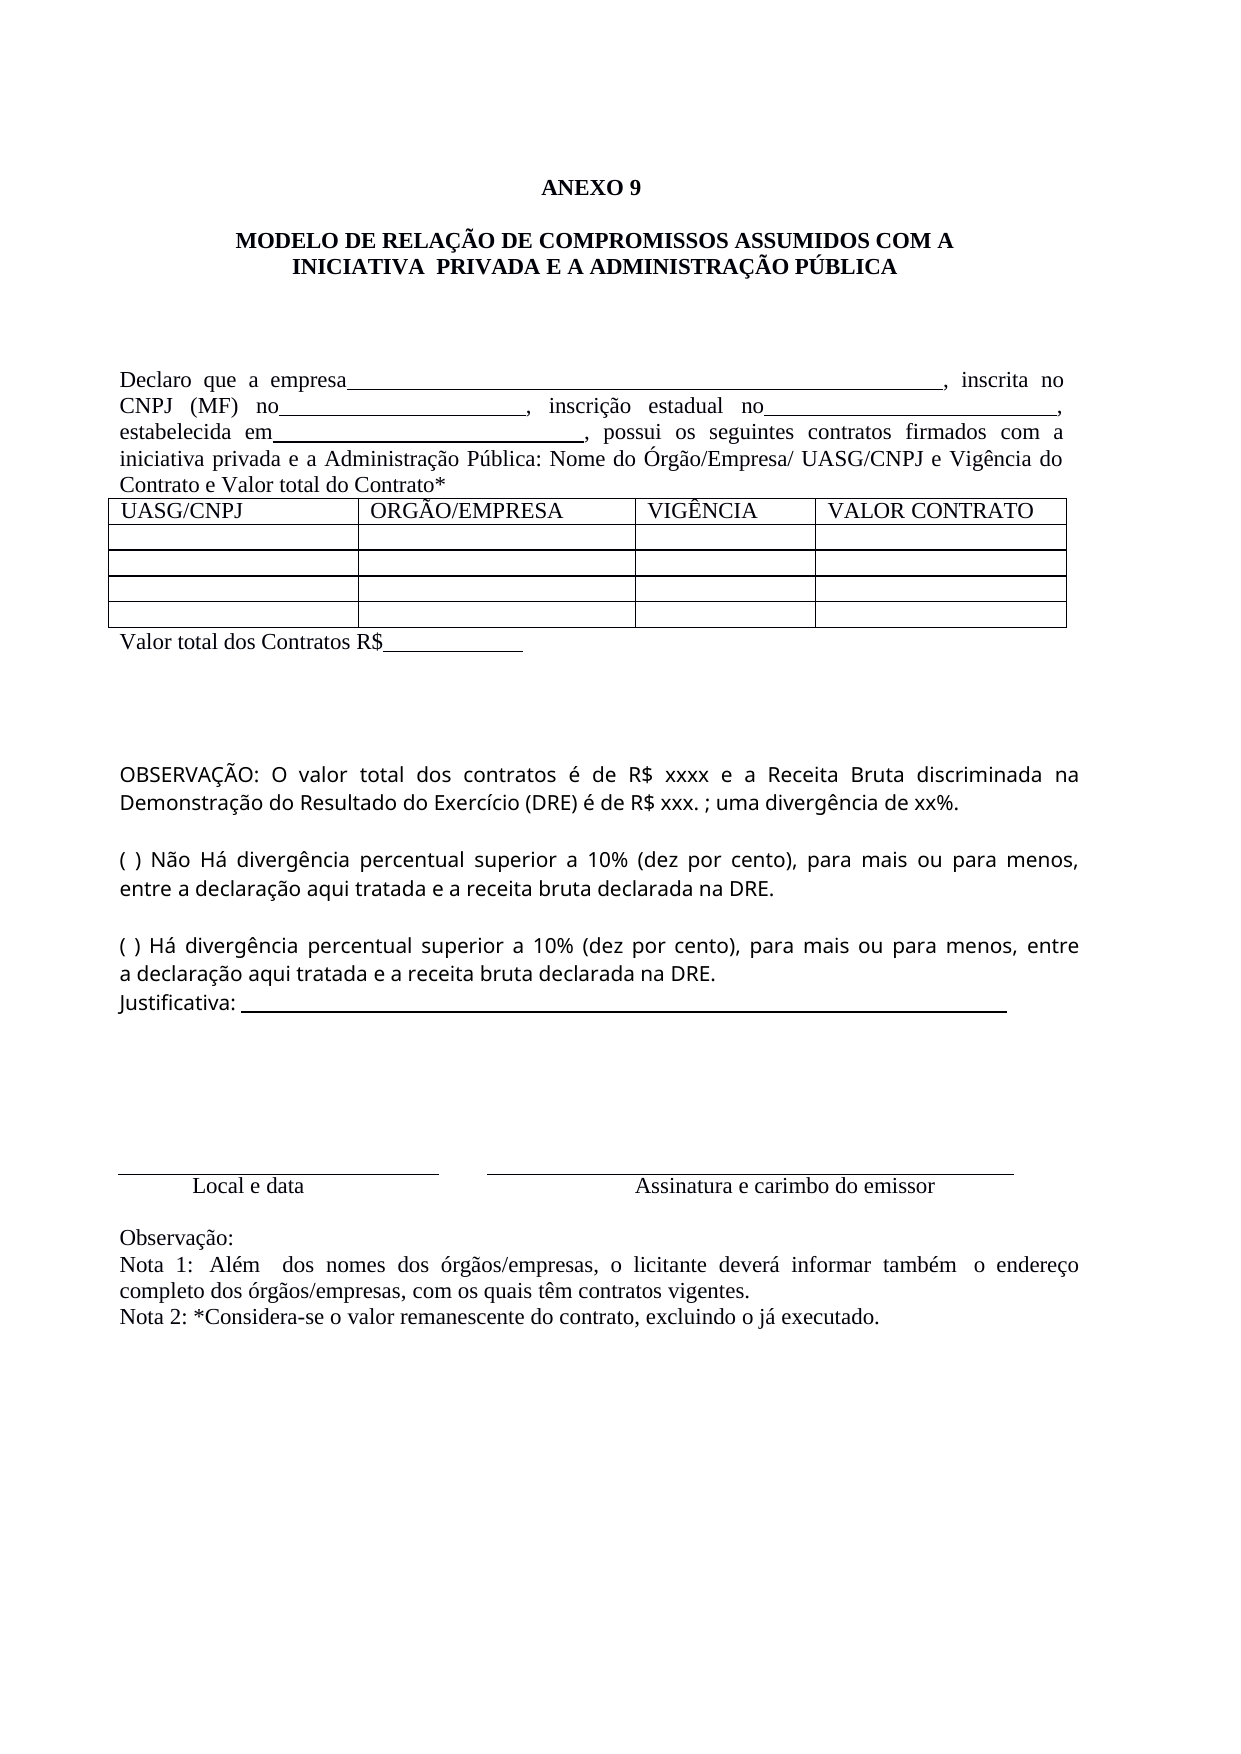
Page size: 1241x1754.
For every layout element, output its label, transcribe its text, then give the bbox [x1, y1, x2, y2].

table_header VALOR CONTRATO [816, 499, 1066, 523]
table_cell [636, 602, 815, 627]
text ( ) Não Há divergência percentual superior a 10% (dez por cento), para mais ou para menos, entre a declaração aqui tratada e a receita bruta declarada na DRE. [119, 845, 1080, 902]
table_cell [816, 602, 1066, 627]
table_cell [636, 551, 815, 575]
table_cell [636, 525, 815, 549]
table_header VIGÊNCIA [636, 499, 815, 523]
title ANEXO 9 [161, 174, 1021, 200]
text Nota 1: Além dos nomes dos órgãos/empresas, o licitante deverá informar também o endereço completo dos órgãos/empresas, com os quais têm contratos vigentes. [119, 1251, 1080, 1303]
table_header UASG/CNPJ [109, 499, 358, 523]
table_cell [816, 551, 1066, 575]
table_cell [109, 577, 358, 601]
table_cell [816, 525, 1066, 549]
table_cell [109, 551, 358, 575]
text Local e data Assinatura e carimbo do emissor [192, 1169, 1080, 1198]
text OBSERVAÇÃO: O valor total dos contratos é de R$ xxxx e a Receita Bruta discriminada na Demonstração do Resultado do Exercício (DRE) é de R$ xxx. ; uma divergência de xx%. [119, 760, 1080, 817]
text Nota 2: *Considera-se o valor remanescente do contrato, excluindo o já executado. [119, 1303, 1080, 1330]
title MODELO DE RELAÇÃO DE COMPROMISSOS ASSUMIDOS COM A INICIATIVA PRIVADA E A ADMINISTRAÇÃO PÚBLICA [168, 227, 1021, 279]
text ( ) Há divergência percentual superior a 10% (dez por cento), para mais ou para menos, entre a declaração aqui tratada e a receita bruta declarada na DRE. [119, 931, 1080, 988]
text Observação: [119, 1224, 1080, 1251]
table_cell [359, 602, 635, 627]
table_header ORGÃO/EMPRESA [359, 499, 635, 523]
table_cell [816, 577, 1066, 601]
text Declaro que a empresa , inscrita no CNPJ (MF) no , inscrição estadual no , estabelecida em , possui os seguintes contratos firmados com a iniciativa privada e a Administração Pública: Nome do Órgão/Empresa/ UASG/CNPJ e Vigência do Contrato e Valor total do Contrato* [119, 366, 1064, 497]
table_cell [109, 525, 358, 549]
table_cell [109, 602, 358, 627]
text Valor total dos Contratos R$ [119, 628, 1080, 654]
table_cell [359, 525, 635, 549]
table_cell [636, 577, 815, 601]
table_cell [359, 577, 635, 601]
text Justificativa: [119, 988, 1080, 1016]
table_cell [359, 551, 635, 575]
